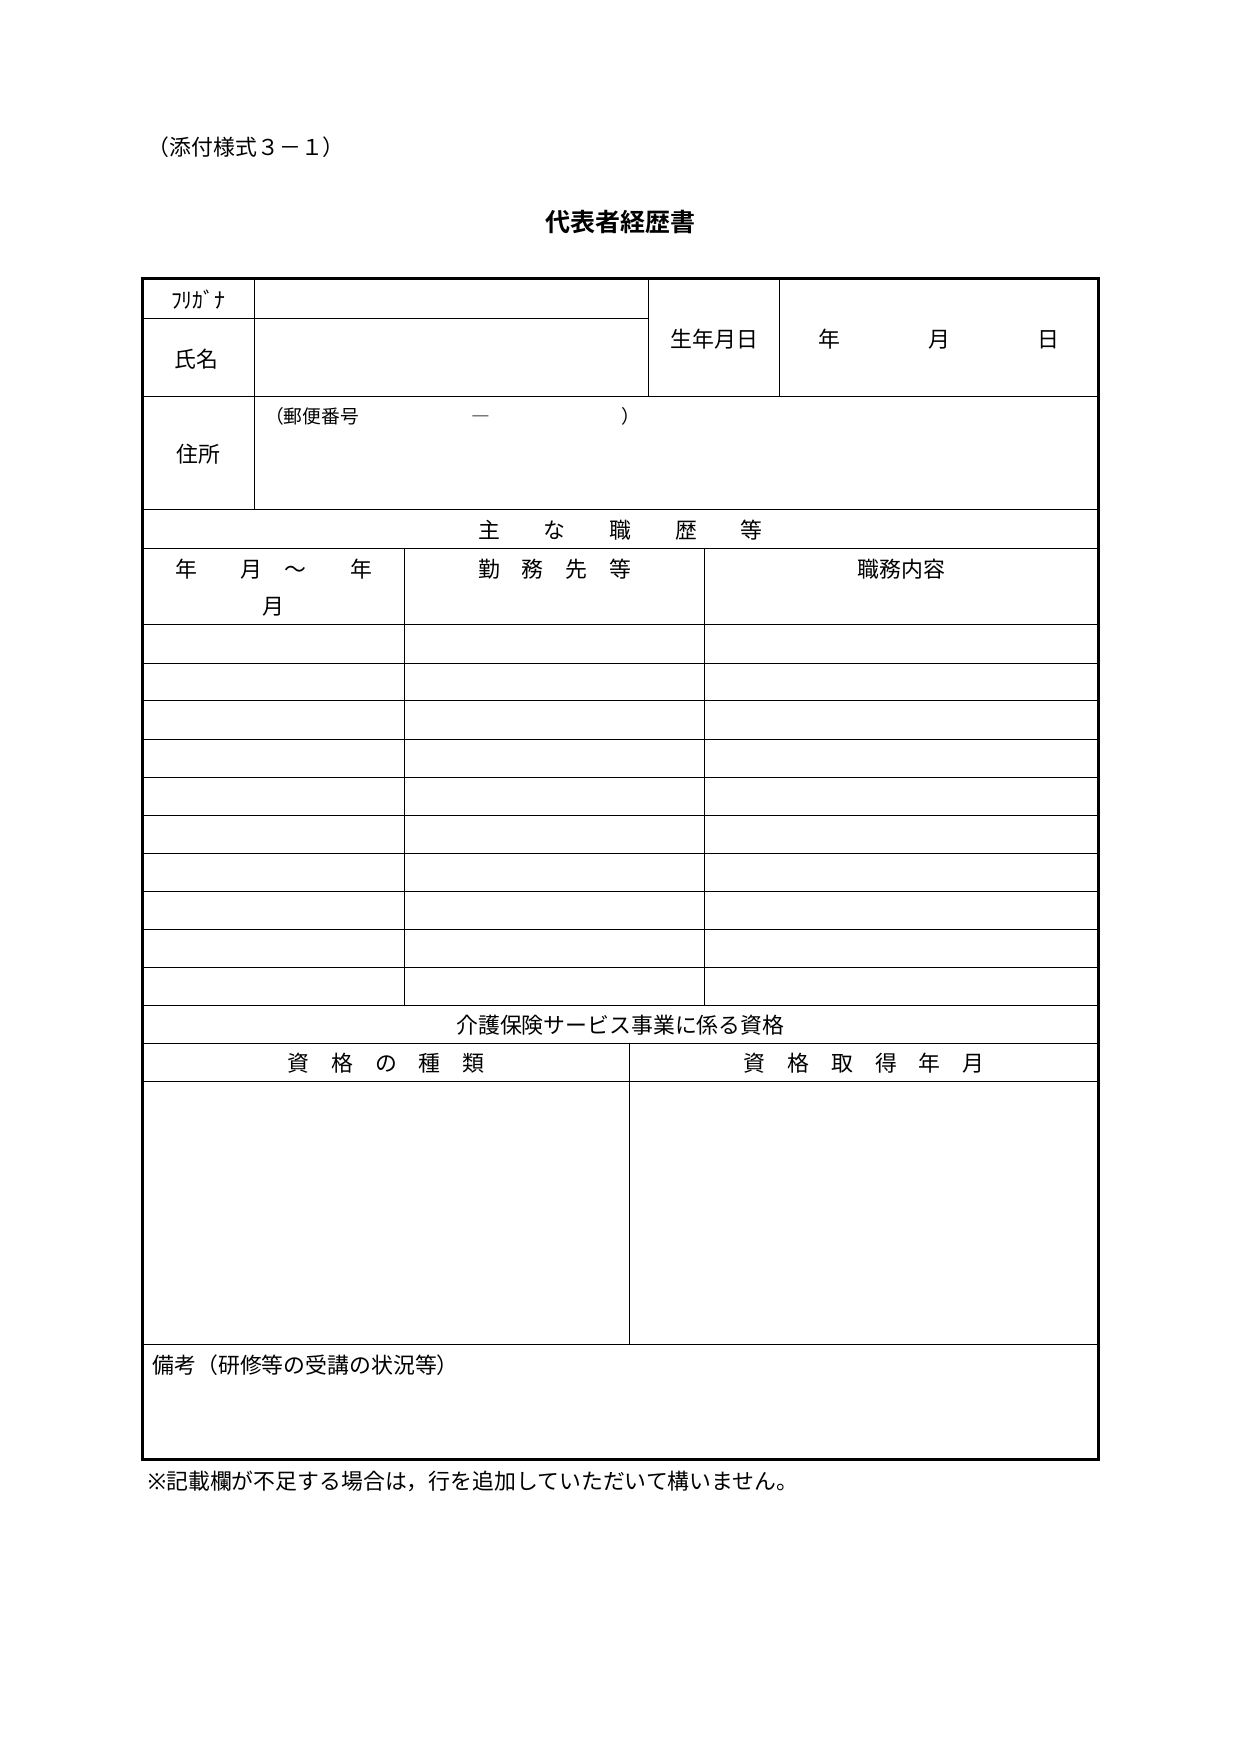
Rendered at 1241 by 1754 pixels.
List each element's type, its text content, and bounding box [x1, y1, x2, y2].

table_cell [144, 664, 404, 700]
table_header 生年月日 [649, 280, 779, 396]
table_cell [705, 968, 1097, 1004]
table_cell [405, 892, 704, 928]
table_cell 職務内容 [705, 549, 1097, 624]
table_cell 介護保険サービス事業に係る資格 [144, 1006, 1097, 1043]
text ※記載欄が不足する場合は，行を追加していただいて構いません。 [148, 1461, 1092, 1498]
table_cell 資 格 の 種 類 [144, 1044, 629, 1081]
table_cell [144, 892, 404, 928]
table_cell 勤 務 先 等 [405, 549, 704, 624]
table_cell 年 月 ～ 年 月 [144, 549, 404, 624]
table_cell 氏名 [144, 319, 254, 396]
table_cell [144, 778, 404, 814]
table_cell [705, 930, 1097, 967]
table_cell [705, 816, 1097, 852]
table_cell [144, 625, 404, 662]
table_cell 資 格 取 得 年 月 [630, 1044, 1097, 1081]
table_cell [144, 854, 404, 891]
table_cell [255, 319, 648, 396]
table_header ﾌﾘｶﾞﾅ [144, 280, 254, 318]
table_cell [405, 701, 704, 738]
table_cell [630, 1082, 1097, 1344]
table_cell 住所 [144, 397, 254, 509]
table_cell [705, 892, 1097, 928]
table_cell [405, 625, 704, 662]
table_cell [405, 816, 704, 852]
table_cell [144, 701, 404, 738]
table_cell 主 な 職 歴 等 [144, 510, 1097, 548]
table_cell [405, 778, 704, 814]
text （添付様式３－１） [148, 127, 1092, 164]
table_cell [144, 1082, 629, 1344]
table_cell [405, 664, 704, 700]
table_cell [144, 968, 404, 1004]
table_cell [405, 930, 704, 967]
table_cell （郵便番号 ― ） [255, 397, 1097, 509]
table_cell [705, 740, 1097, 776]
table_cell [144, 740, 404, 776]
table_cell [705, 664, 1097, 700]
table_cell [144, 816, 404, 852]
table_cell [705, 625, 1097, 662]
table_cell [705, 854, 1097, 891]
table_cell [405, 740, 704, 776]
table_cell [144, 930, 404, 967]
table_header [255, 280, 648, 318]
text 代表者経歴書 [148, 202, 1092, 239]
table_cell [405, 854, 704, 891]
table_cell 備考（研修等の受講の状況等） [144, 1345, 1097, 1458]
table_cell [705, 701, 1097, 738]
table_cell [405, 968, 704, 1004]
table_cell [705, 778, 1097, 814]
table_header 年 月 日 [780, 280, 1097, 396]
